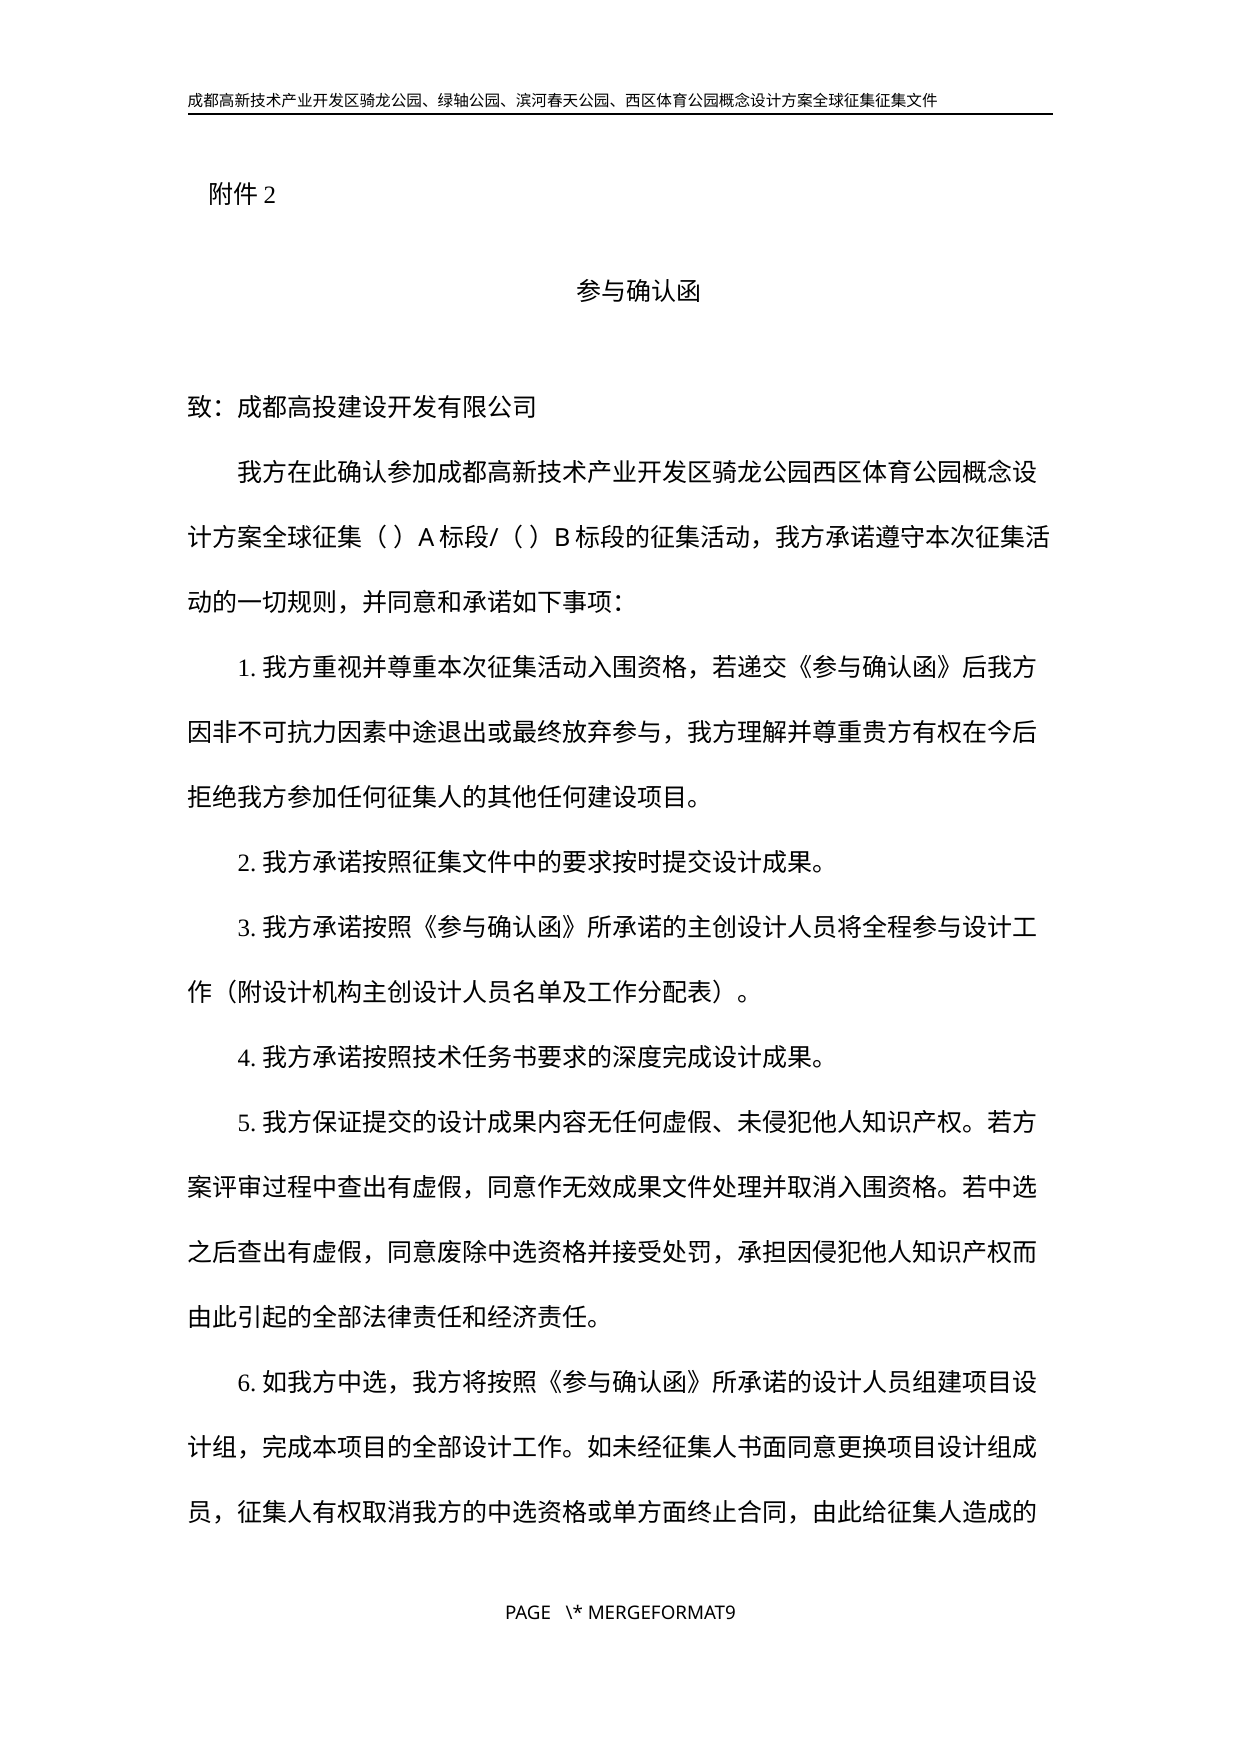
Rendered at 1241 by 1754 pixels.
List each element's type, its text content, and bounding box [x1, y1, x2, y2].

text 附件2 [187, 160, 1053, 225]
text 致：成都高投建设开发有限公司 [187, 373, 1053, 438]
text 3. 我方承诺按照《参与确认函》所承诺的主创设计人员将全程参与设计工作（附设计机构主创设计人员名单及工作分配表）。 [187, 893, 1053, 1023]
text 我方在此确认参加成都高新技术产业开发区骑龙公园西区体育公园概念设计方案全球征集（ ）A标段/（ ）B标段的征集活动，我方承诺遵守本次征集活动的一切规则，并同意和承诺如下事项： [187, 438, 1053, 633]
text 1. 我方重视并尊重本次征集活动入围资格，若递交《参与确认函》后我方因非不可抗力因素中途退出或最终放弃参与，我方理解并尊重贵方有权在今后拒绝我方参加任何征集人的其他任何建设项目。 [187, 633, 1053, 828]
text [187, 1348, 1053, 1543]
text 4. 我方承诺按照技术任务书要求的深度完成设计成果。 [187, 1023, 1053, 1088]
text 5. 我方保证提交的设计成果内容无任何虚假、未侵犯他人知识产权。若方案评审过程中查出有虚假，同意作无效成果文件处理并取消入围资格。若中选之后查出有虚假，同意废除中选资格并接受处罚，承担因侵犯他人知识产权而由此引起的全部法律责任和经济责任。 [187, 1088, 1053, 1348]
text 参与确认函 [187, 257, 1053, 322]
text 2. 我方承诺按照征集文件中的要求按时提交设计成果。 [187, 828, 1053, 893]
